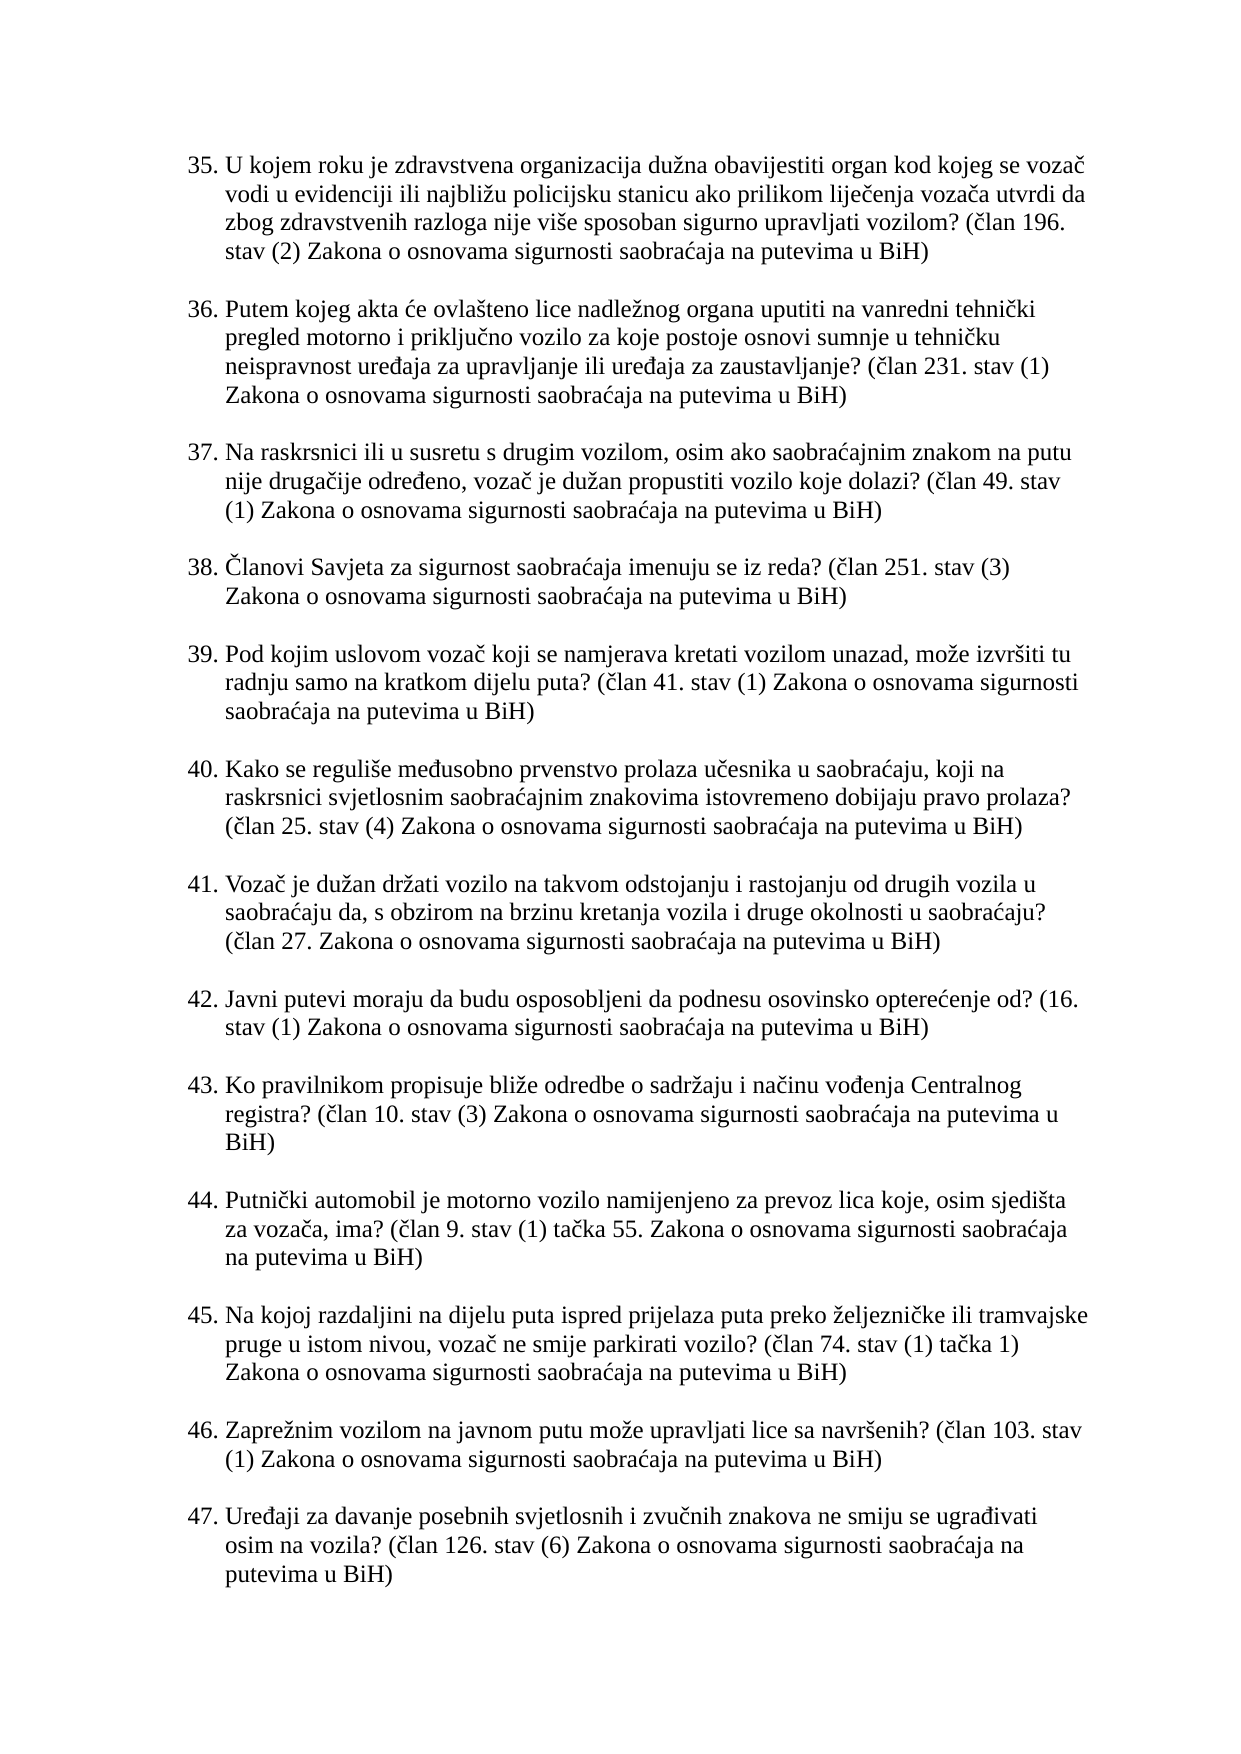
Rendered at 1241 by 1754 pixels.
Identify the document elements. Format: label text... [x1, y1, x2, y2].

list Pod kojim uslovom vozač koji se namjerava kretati vozilom unazad, može izvršiti tu radnju samo na kratkom dijelu puta? (član 41. stav (1) Zakona o osnovama sigurnosti saobraćaja na putevima u BiH) [187, 639, 1090, 725]
list Zaprežnim vozilom na javnom putu može upravljati lice sa navršenih? (član 103. stav (1) Zakona o osnovama sigurnosti saobraćaja na putevima u BiH) [187, 1415, 1090, 1472]
list Uređaji za davanje posebnih svjetlosnih i zvučnih znakova ne smiju se ugrađivati osim na vozila? (član 126. stav (6) Zakona o osnovama sigurnosti saobraćaja na putevima u BiH) [187, 1501, 1090, 1587]
list Javni putevi moraju da budu osposobljeni da podnesu osovinsko opterećenje od? (16. stav (1) Zakona o osnovama sigurnosti saobraćaja na putevima u BiH) [187, 984, 1090, 1041]
list Putem kojeg akta će ovlašteno lice nadležnog organa uputiti na vanredni tehnički pregled motorno i priključno vozilo za koje postoje osnovi sumnje u tehničku neispravnost uređaja za upravljanje ili uređaja za zaustavljanje? (član 231. stav (1) Zakona o osnovama sigurnosti saobraćaja na putevima u BiH) [187, 294, 1090, 409]
list Na kojoj razdaljini na dijelu puta ispred prijelaza puta preko željezničke ili tramvajske pruge u istom nivou, vozač ne smije parkirati vozilo? (član 74. stav (1) tačka 1) Zakona o osnovama sigurnosti saobraćaja na putevima u BiH) [187, 1300, 1090, 1386]
list Na raskrsnici ili u susretu s drugim vozilom, osim ako saobraćajnim znakom na putu nije drugačije određeno, vozač je dužan propustiti vozilo koje dolazi? (član 49. stav (1) Zakona o osnovama sigurnosti saobraćaja na putevima u BiH) [187, 437, 1090, 524]
list U kojem roku je zdravstvena organizacija dužna obavijestiti organ kod kojeg se vozač vodi u evidenciji ili najbližu policijsku stanicu ako prilikom liječenja vozača utvrdi da zbog zdravstvenih razloga nije više sposoban sigurno upravljati vozilom? (član 196. stav (2) Zakona o osnovama sigurnosti saobraćaja na putevima u BiH) [187, 150, 1090, 265]
list Putnički automobil je motorno vozilo namijenjeno za prevoz lica koje, osim sjedišta za vozača, ima? (član 9. stav (1) tačka 55. Zakona o osnovama sigurnosti saobraćaja na putevima u BiH) [187, 1185, 1090, 1271]
list Kako se reguliše međusobno prvenstvo prolaza učesnika u saobraćaju, koji na raskrsnici svjetlosnim saobraćajnim znakovima istovremeno dobijaju pravo prolaza? (član 25. stav (4) Zakona o osnovama sigurnosti saobraćaja na putevima u BiH) [187, 754, 1090, 840]
list Vozač je dužan držati vozilo na takvom odstojanju i rastojanju od drugih vozila u saobraćaju da, s obzirom na brzinu kretanja vozila i druge okolnosti u saobraćaju? (član 27. Zakona o osnovama sigurnosti saobraćaja na putevima u BiH) [187, 869, 1090, 955]
list Članovi Savjeta za sigurnost saobraćaja imenuju se iz reda? (član 251. stav (3) Zakona o osnovama sigurnosti saobraćaja na putevima u BiH) [187, 552, 1090, 610]
list Ko pravilnikom propisuje bliže odredbe o sadržaju i načinu vođenja Centralnog registra? (član 10. stav (3) Zakona o osnovama sigurnosti saobraćaja na putevima u BiH) [187, 1070, 1090, 1156]
